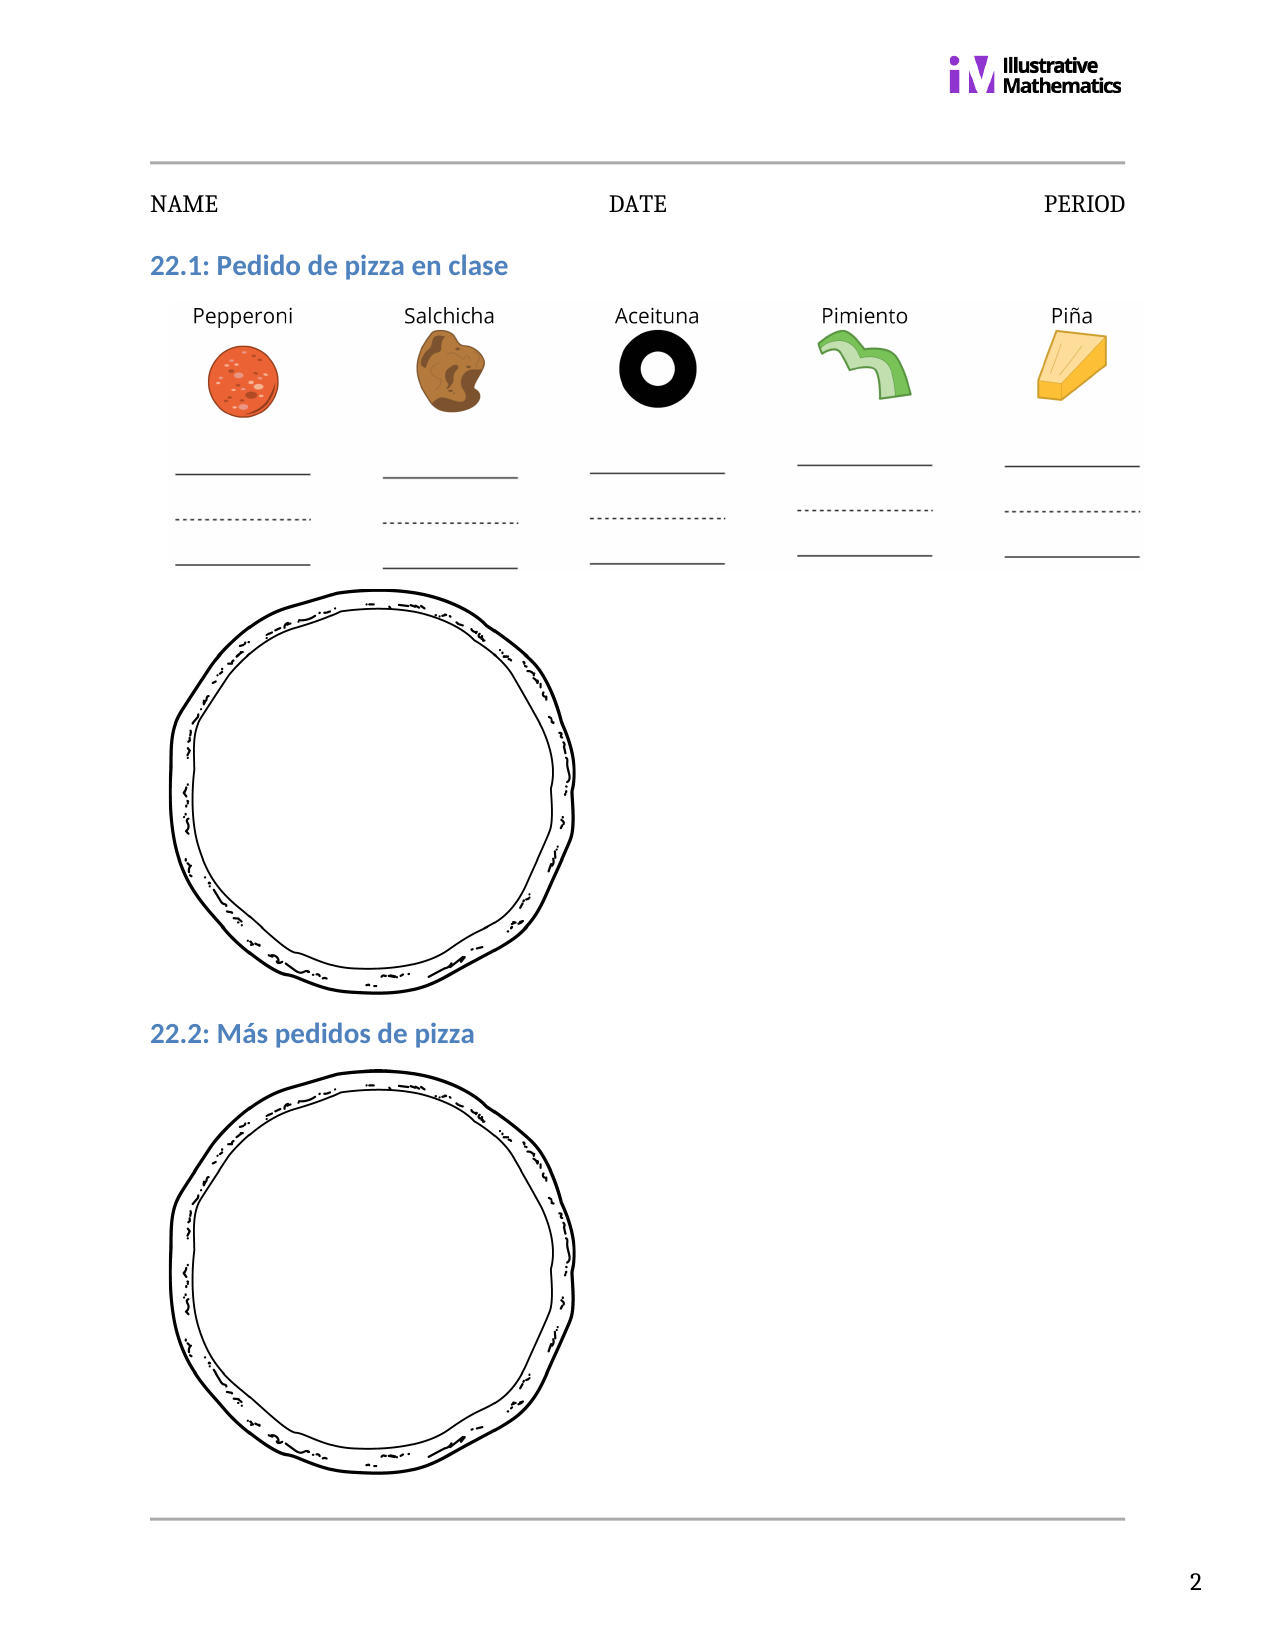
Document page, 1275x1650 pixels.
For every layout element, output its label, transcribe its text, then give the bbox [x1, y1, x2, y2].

picture [168, 301, 1144, 571]
picture [168, 1069, 576, 1475]
subtitle 22.2: Más pedidos de pizza [150, 1015, 1125, 1051]
picture [168, 589, 576, 995]
subtitle 22.1: Pedido de pizza en clase [150, 247, 1125, 283]
picture [949, 55, 1121, 93]
